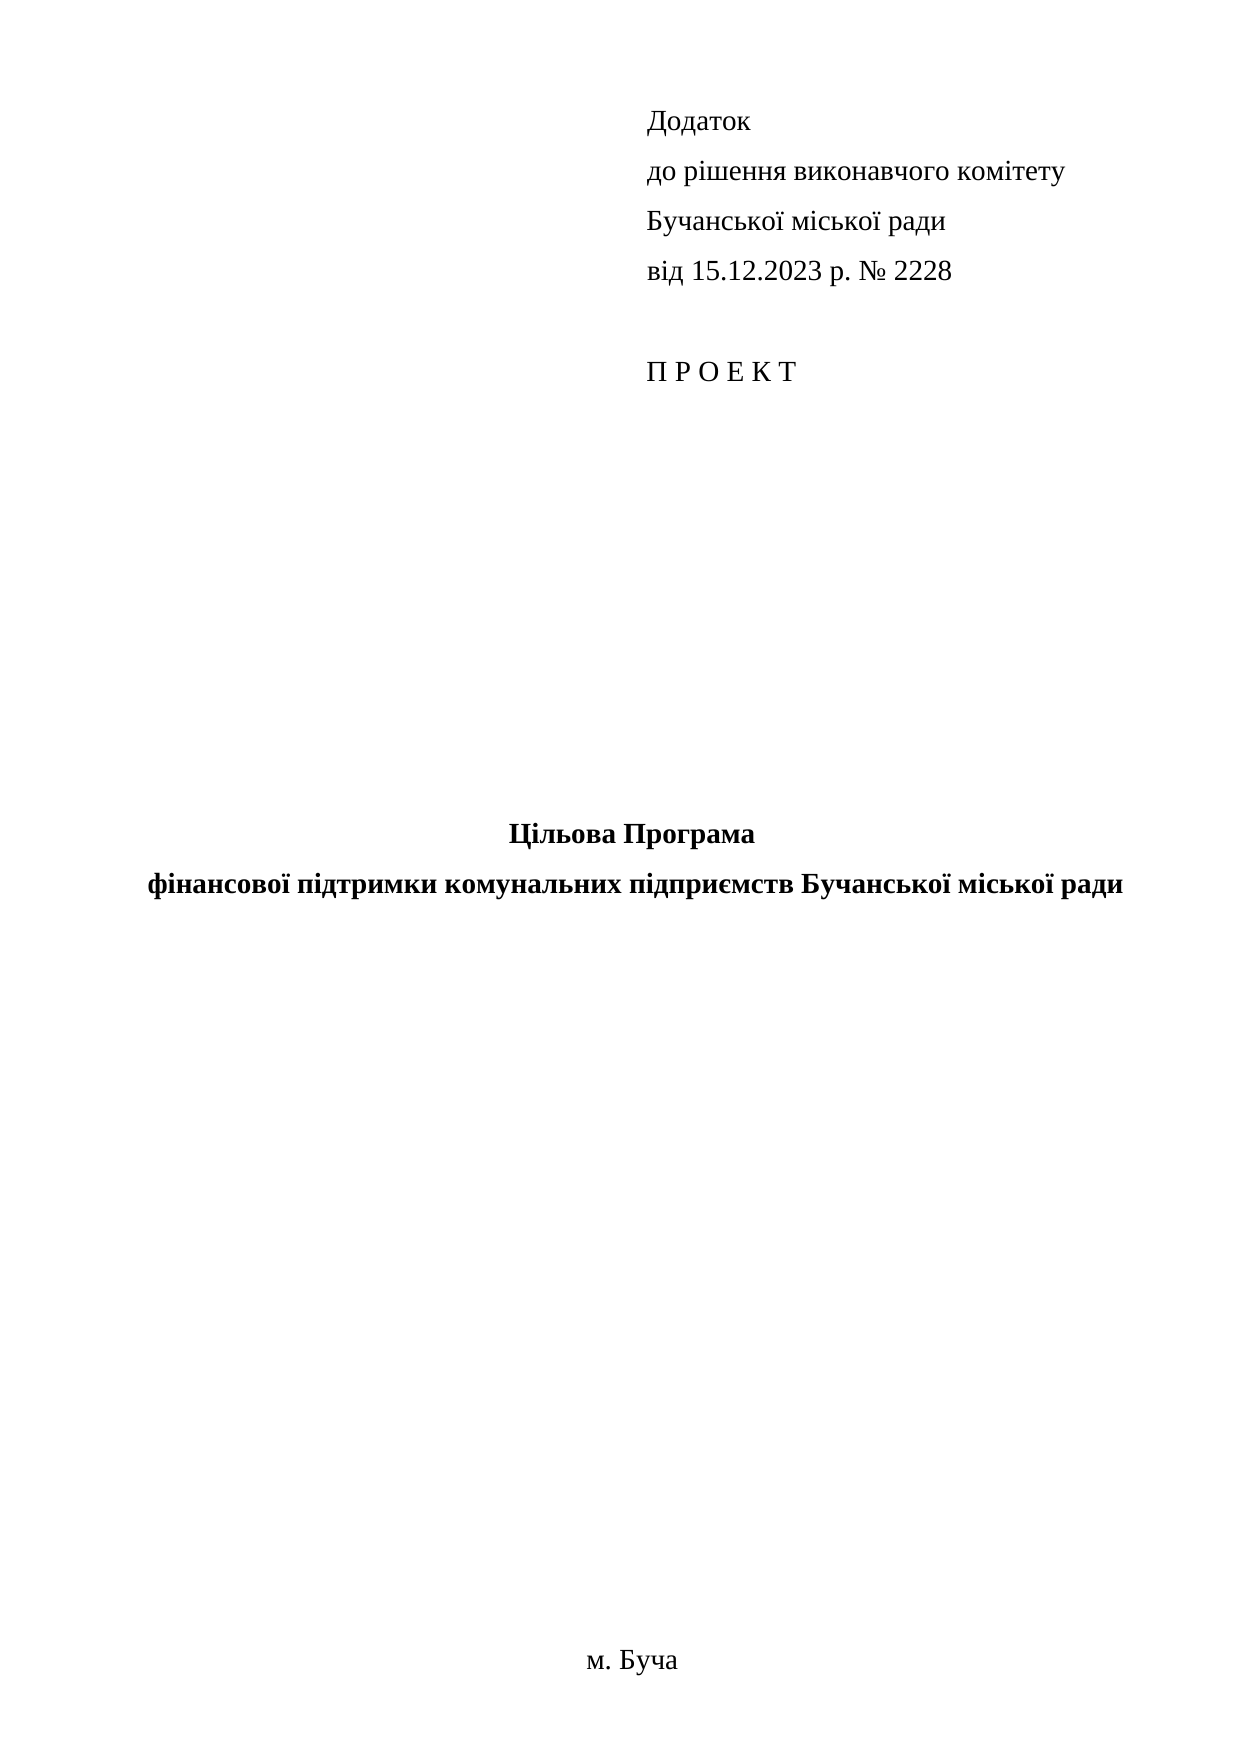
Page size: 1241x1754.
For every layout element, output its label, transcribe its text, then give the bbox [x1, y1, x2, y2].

text до рішення виконавчого комітету Бучанської міської ради [646, 153, 1134, 237]
text П Р О Е К Т [572, 354, 1134, 388]
text Додаток [130, 103, 1134, 136]
text фінансової підтримки комунальних підприємств Бучанської міської ради [130, 866, 1134, 900]
text від 15.12.2023 р. № 2228 [646, 253, 1134, 287]
text м. Буча [130, 1642, 1134, 1676]
text Цільова Програма [130, 816, 1134, 850]
